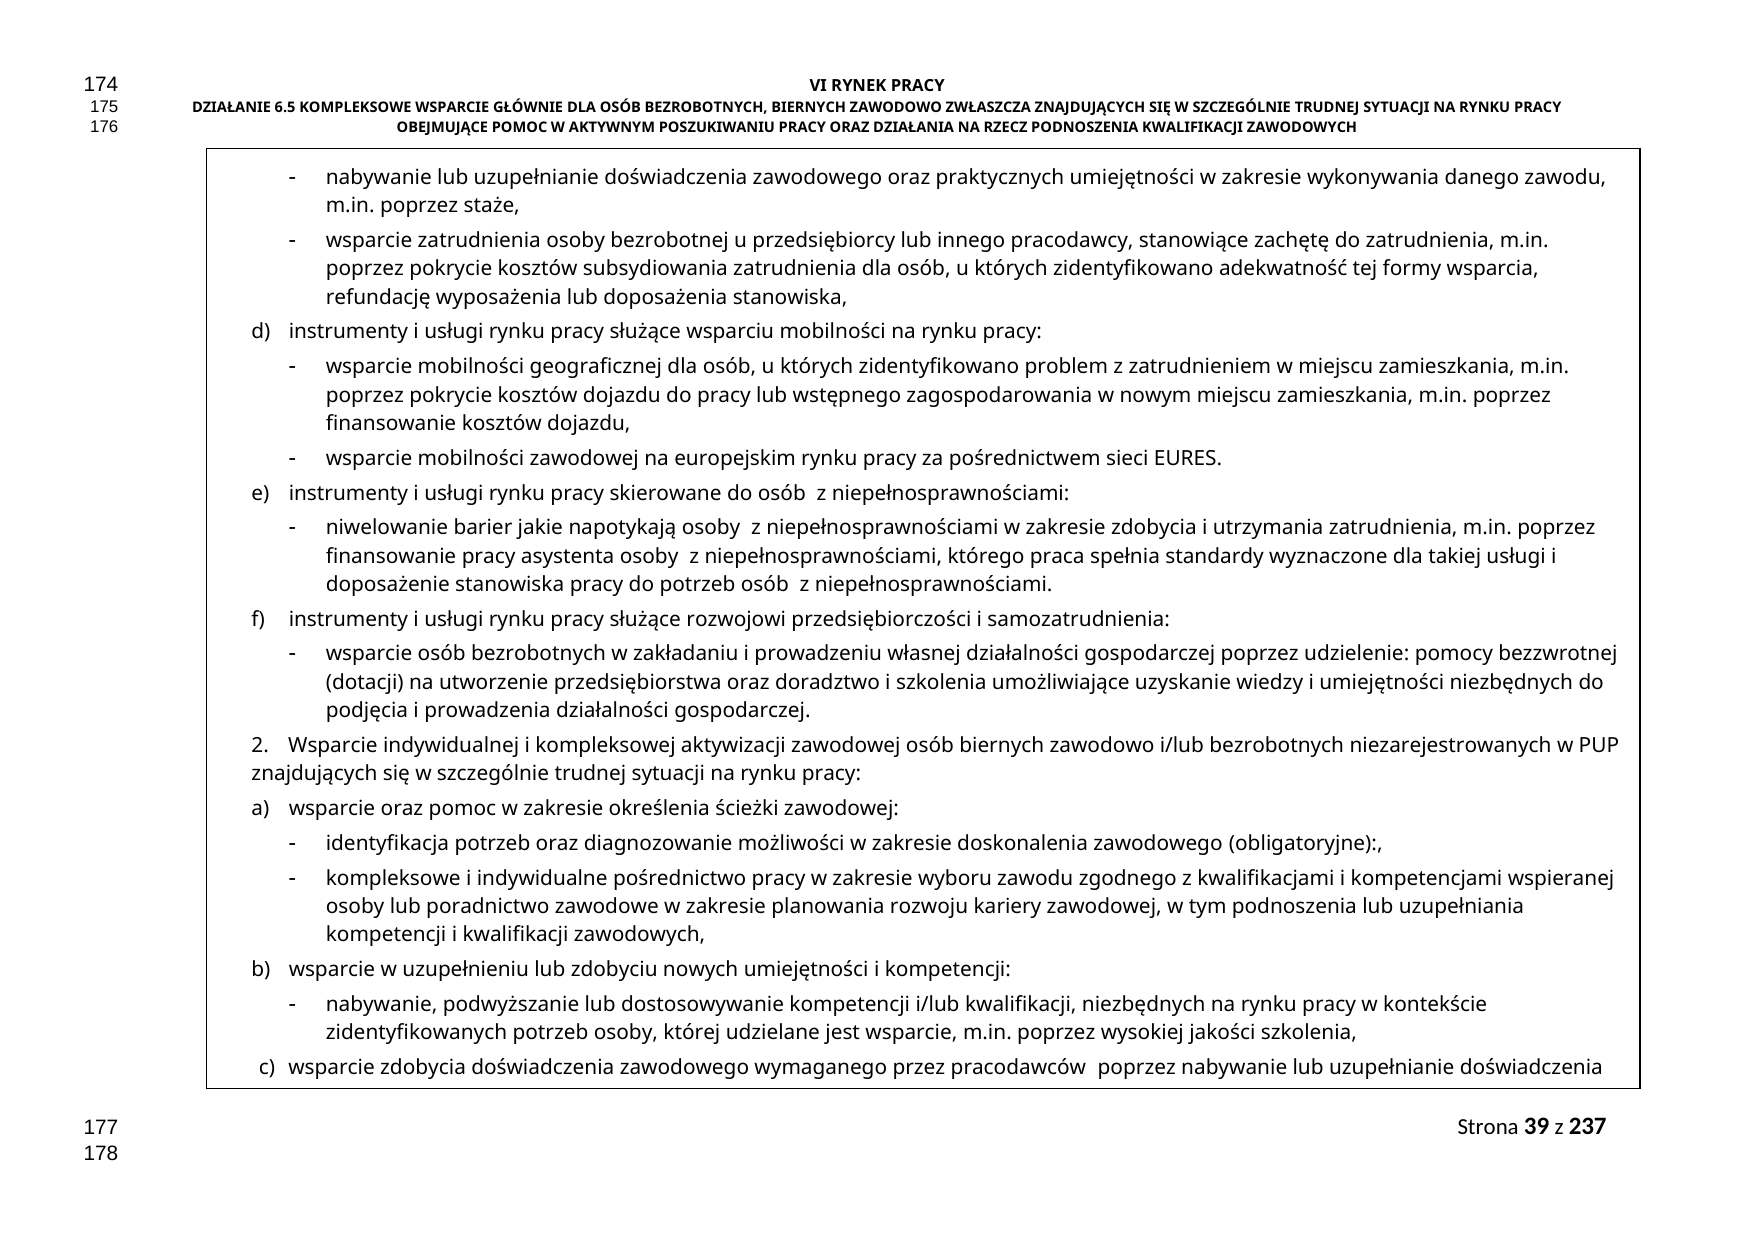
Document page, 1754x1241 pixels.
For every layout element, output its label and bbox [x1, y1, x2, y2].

table_cell [207, 149, 1639, 1087]
